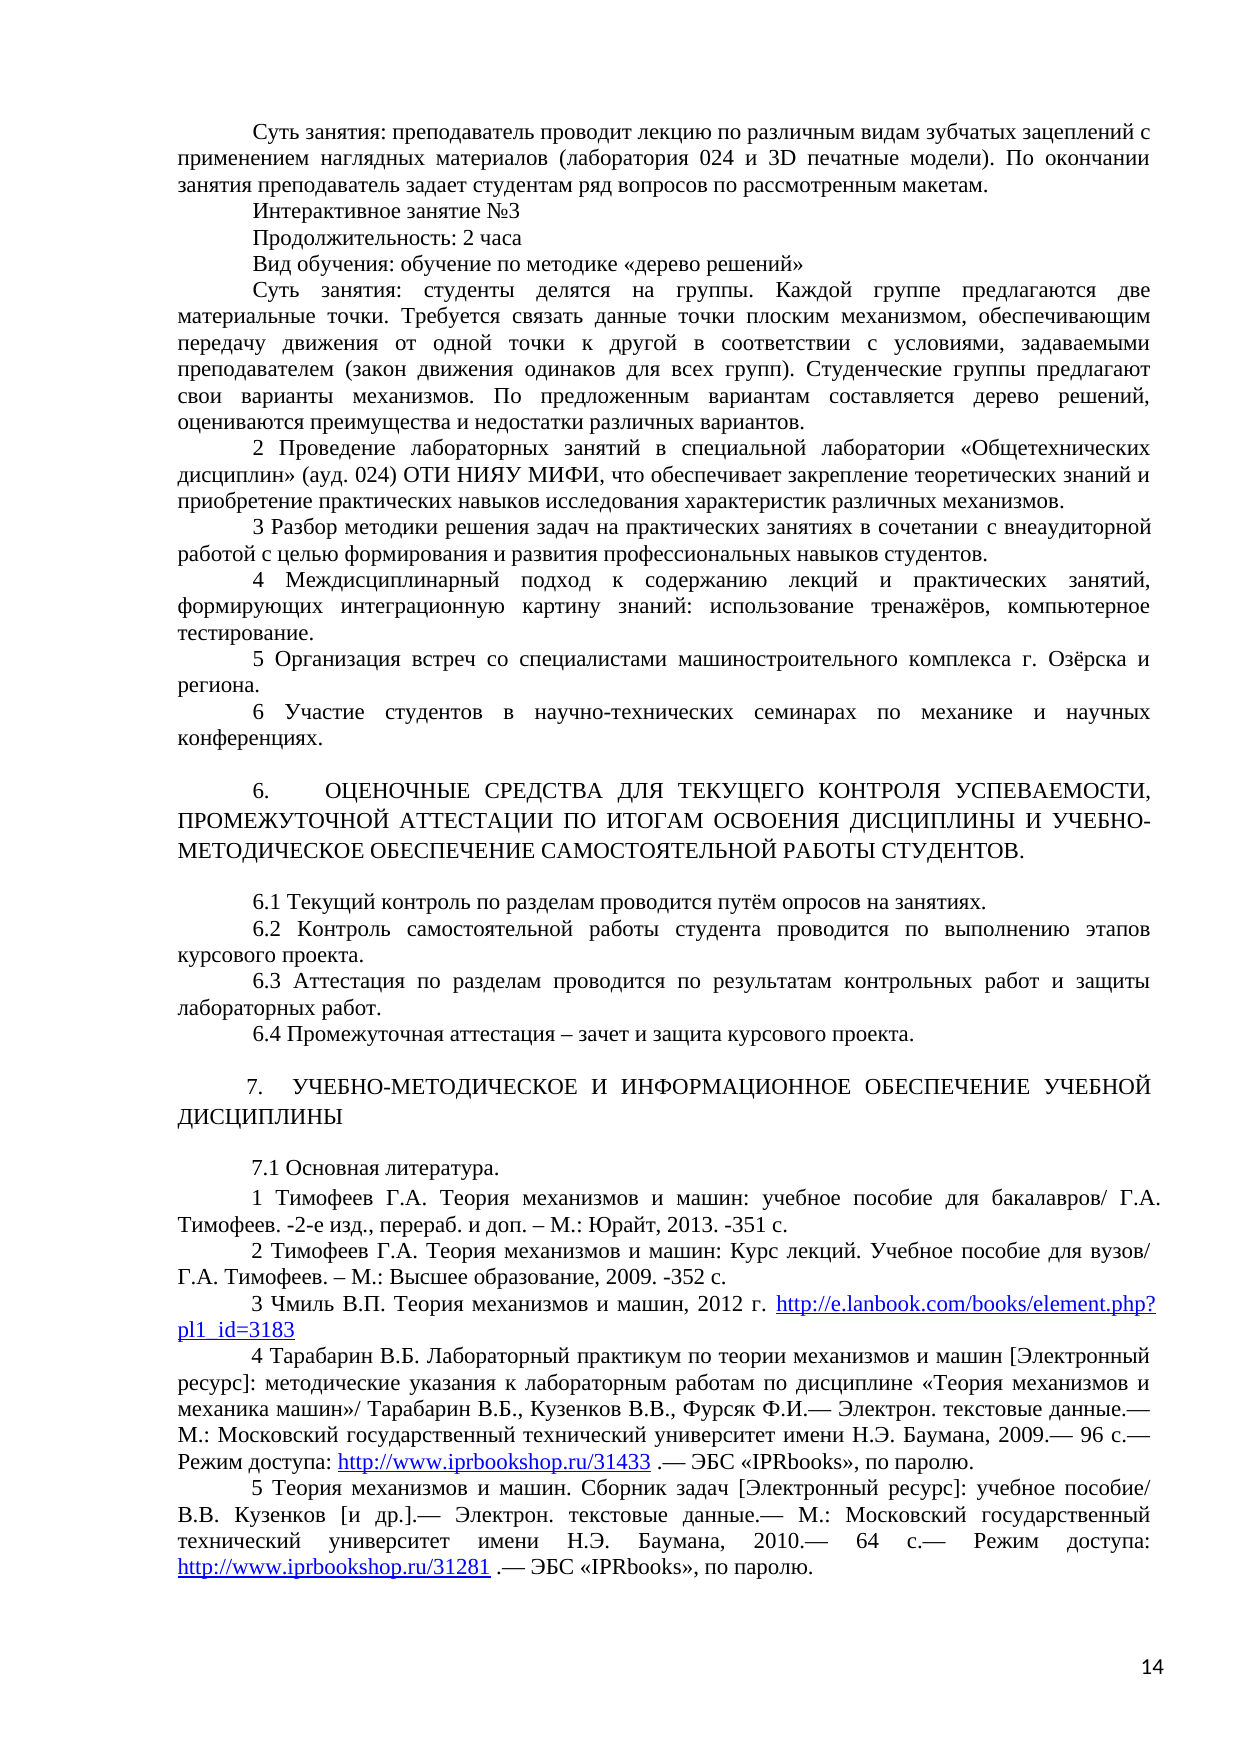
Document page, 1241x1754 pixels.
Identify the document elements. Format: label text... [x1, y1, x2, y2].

text 7.1 Основная литература. [251, 1154, 1164, 1181]
list Вид обучения: обучение по методике «дерево решений» [177, 250, 1152, 276]
text 5 Теория механизмов и машин. Сборник задач [Электронный ресурс]: учебное пособие/ В.В. Кузенков [и др.].— Электрон. текстовые данные.— М.: Московский государственный технический университет имени Н.Э. Баумана, 2010.— 64 c.— Режим доступа: http://www.iprbookshop.ru/31281 .— ЭБС «IPRbooks», по паролю. [177, 1474, 1152, 1580]
list Суть занятия: студенты делятся на группы. Каждой группе предлагаются две материальные точки. Требуется связать данные точки плоским механизмом, обеспечивающим передачу движения от одной точки к другой в соответствии с условиями, задаваемыми преподавателем (закон движения одинаков для всех групп). Студенческие группы предлагают свои варианты механизмов. По предложенным вариантам составляется дерево решений, оцениваются преимущества и недостатки различных вариантов. [177, 276, 1152, 434]
list ОЦЕНОЧНЫЕ СРЕДСТВА ДЛЯ ТЕКУЩЕГО КОНТРОЛЯ УСПЕВАЕМОСТИ, ПРОМЕЖУТОЧНОЙ АТТЕСТАЦИИ ПО ИТОГАМ ОСВОЕНИЯ ДИСЦИПЛИНЫ И УЧЕБНО-МЕТОДИЧЕСКОЕ ОБЕСПЕЧЕНИЕ САМОСТОЯТЕЛЬНОЙ РАБОТЫ СТУДЕНТОВ. [177, 777, 1152, 864]
text 3 Чмиль В.П. Теория механизмов и машин, 2012 г. http://e.lanbook.com/books/element.php?pl1_id=3183 [177, 1290, 1156, 1342]
list УЧЕБНО-МЕТОДИЧЕСКОЕ И ИНФОРМАЦИОННОЕ ОБЕСПЕЧЕНИЕ УЧЕБНОЙ ДИСЦИПЛИНЫ [177, 1073, 1152, 1129]
text 2 Тимофеев Г.А. Теория механизмов и машин: Курс лекций. Учебное пособие для вузов/ Г.А. Тимофеев. – М.: Высшее образование, 2009. -352 с. [177, 1237, 1152, 1290]
list 6.1 Текущий контроль по разделам проводится путём опросов на занятиях. [177, 888, 1152, 915]
text 1 Тимофеев Г.А. Теория механизмов и машин: учебное пособие для бакалавров/ Г.А. Тимофеев. -2-е изд., перераб. и доп. – М.: Юрайт, 2013. -351 с. [177, 1184, 1163, 1237]
list 5 Организация встреч со специалистами машиностроительного комплекса г. Озёрска и региона. [177, 645, 1152, 698]
list 6.2 Контроль самостоятельной работы студента проводится по выполнению этапов курсового проекта. [177, 915, 1152, 967]
text 4 Тарабарин В.Б. Лабораторный практикум по теории механизмов и машин [Электронный ресурс]: методические указания к лабораторным работам по дисциплине «Теория механизмов и механика машин»/ Тарабарин В.Б., Кузенков В.В., Фурсяк Ф.И.— Электрон. текстовые данные.— М.: Московский государственный технический университет имени Н.Э. Баумана, 2009.— 96 c.— Режим доступа: http://www.iprbookshop.ru/31433 .— ЭБС «IPRbooks», по паролю. [177, 1342, 1152, 1474]
list Суть занятия: преподаватель проводит лекцию по различным видам зубчатых зацеплений с применением наглядных материалов (лаборатория 024 и 3D печатные модели). По окончании занятия преподаватель задает студентам ряд вопросов по рассмотренным макетам. [177, 118, 1152, 197]
list 2 Проведение лабораторных занятий в специальной лаборатории «Общетехнических дисциплин» (ауд. 024) ОТИ НИЯУ МИФИ, что обеспечивает закрепление теоретических знаний и приобретение практических навыков исследования характеристик различных механизмов. [177, 434, 1152, 513]
list 3 Разбор методики решения задач на практических занятиях в сочетании с внеаудиторной работой с целью формирования и развития профессиональных навыков студентов. [177, 513, 1152, 566]
list 6 Участие студентов в научно-технических семинарах по механике и научных конференциях. [177, 698, 1152, 751]
list 6.4 Промежуточная аттестация – зачет и защита курсового проекта. [177, 1020, 1152, 1047]
list 6.3 Аттестация по разделам проводится по результатам контрольных работ и защиты лабораторных работ. [177, 967, 1152, 1020]
list Продолжительность: 2 часа [177, 223, 1152, 250]
list 4 Междисциплинарный подход к содержанию лекций и практических занятий, формирующих интеграционную картину знаний: использование тренажёров, компьютерное тестирование. [177, 566, 1152, 645]
list Интерактивное занятие №3 [177, 197, 1152, 223]
